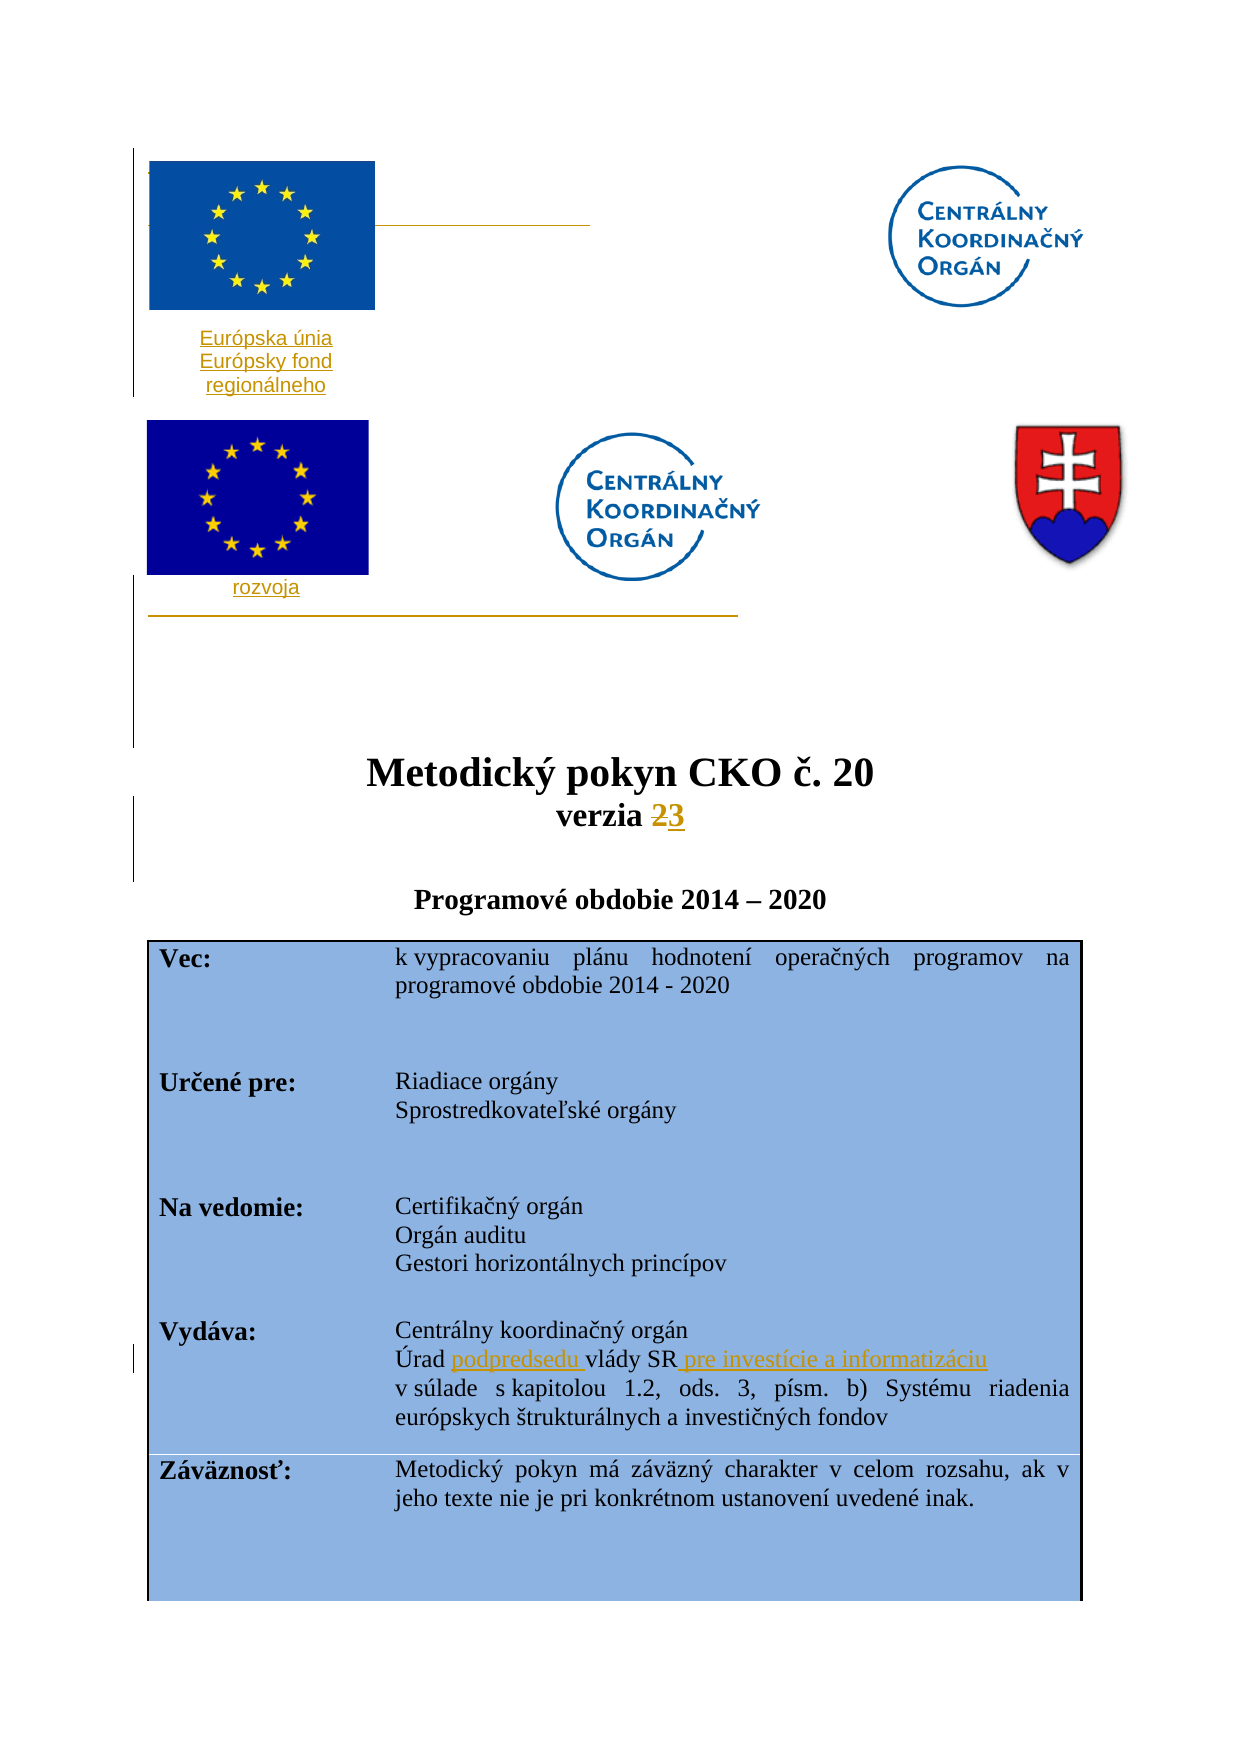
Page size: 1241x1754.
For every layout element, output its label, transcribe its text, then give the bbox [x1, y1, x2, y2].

table_cell Určené pre: [149, 1066, 384, 1191]
picture [552, 429, 762, 580]
table_header k vypracovaniu plánu hodnotení operačných programov na programové obdobie 2014 - 2020 [384, 942, 1080, 1066]
table_cell Riadiace orgány Sprostredkovateľské orgány [384, 1066, 1080, 1191]
picture [884, 162, 1084, 306]
table_header Vec: [149, 942, 384, 1066]
text Programové obdobie 2014 – 2020 [148, 882, 1093, 916]
table_cell Záväznosť: [149, 1455, 384, 1601]
table_cell Certifikačný orgán Orgán auditu Gestori horizontálnych princípov [384, 1191, 1080, 1316]
table_cell Centrálny koordinačný orgán Úrad vlády SR v súlade s kapitolou 1.2, ods. 3, písm. b) Systému riadenia európskych štrukturálnych a investičných fondov [384, 1316, 1080, 1454]
table_cell Na vedomie: [149, 1191, 384, 1316]
table_cell Vydáva: [149, 1316, 384, 1454]
text Metodický pokyn CKO č. [148, 748, 1093, 796]
picture [1011, 422, 1132, 576]
picture [146, 420, 369, 575]
text verzia [148, 796, 1093, 834]
